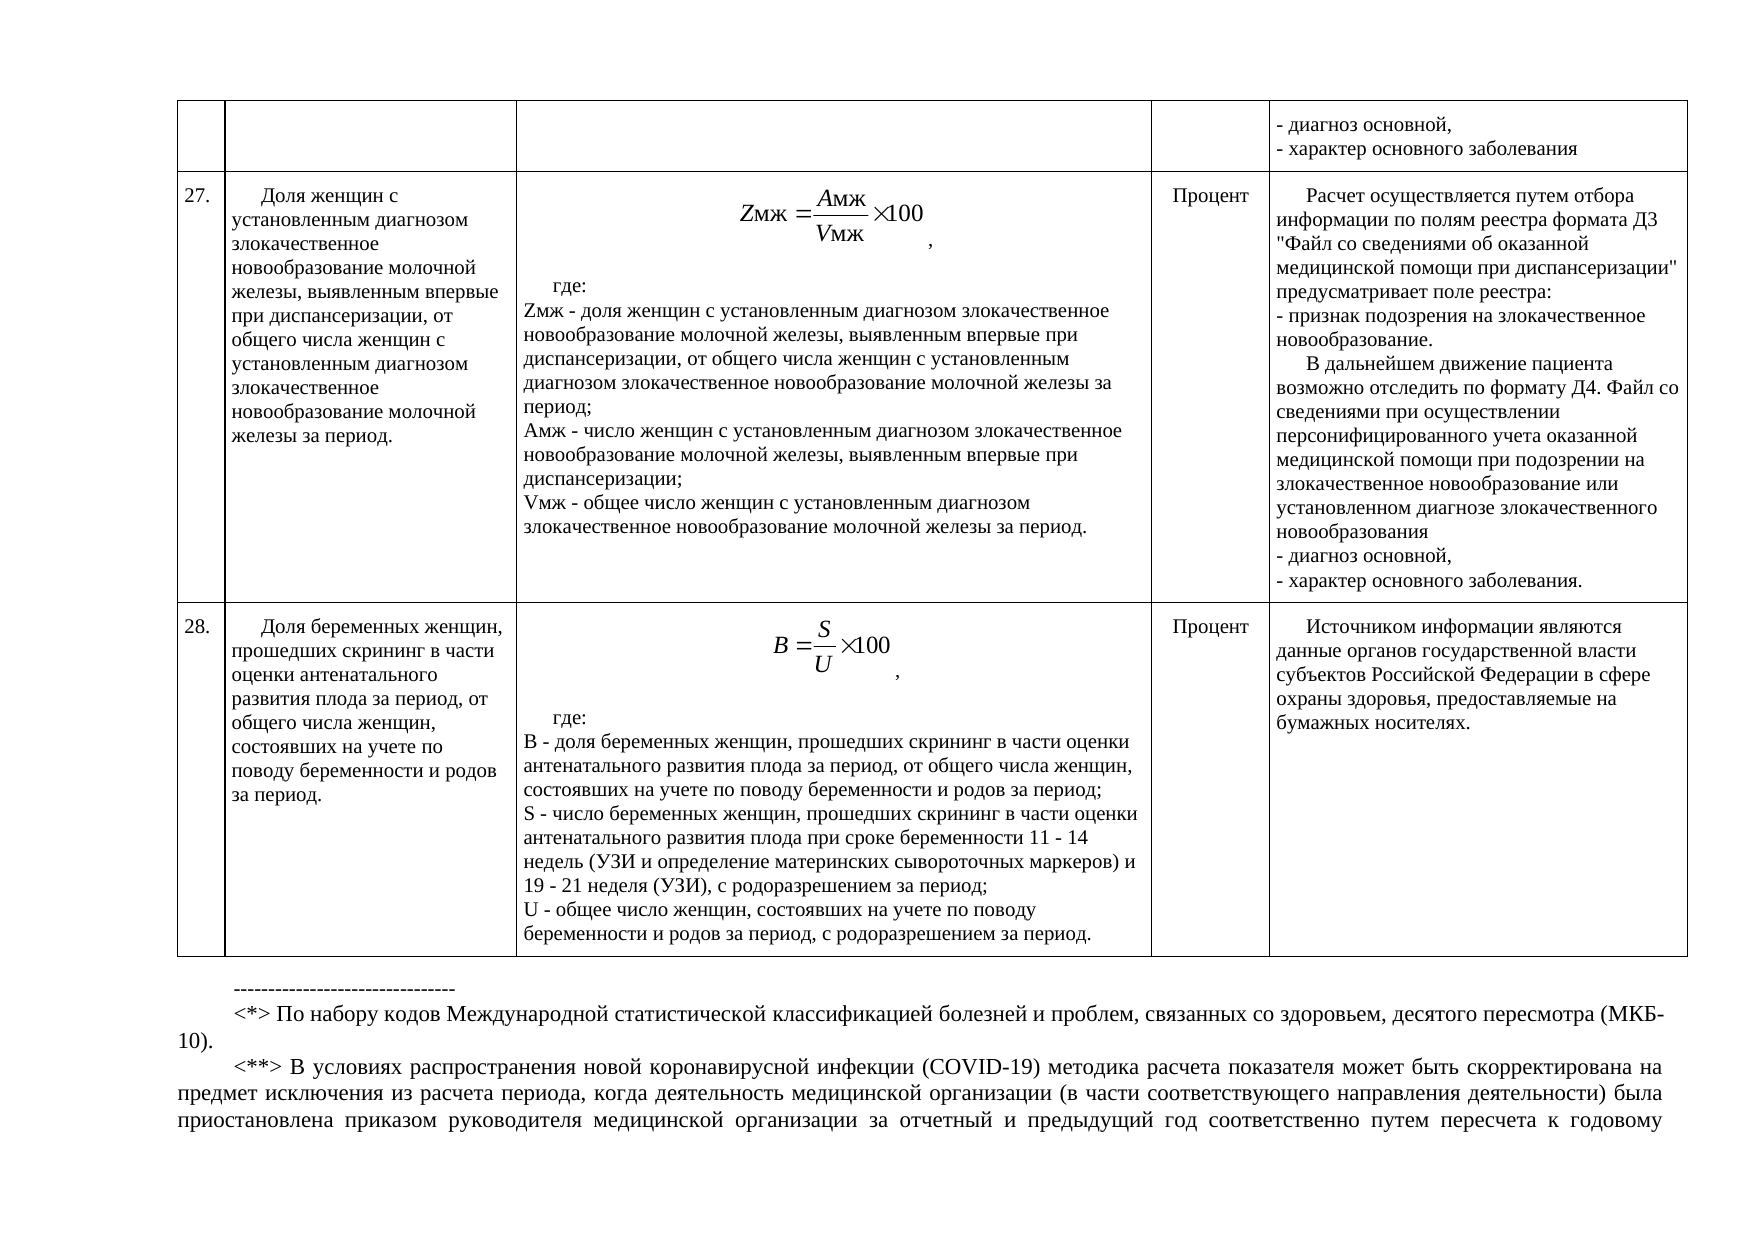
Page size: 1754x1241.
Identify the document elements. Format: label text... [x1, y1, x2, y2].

table_cell Процент [1152, 172, 1269, 602]
text <*> По набору кодов Международной статистической классификацией болезней и проблем, связанных со здоровьем, десятого пересмотра (МКБ-10). [177, 1000, 1665, 1053]
table_cell , [517, 172, 1151, 262]
table_cell Доля беременных женщин, прошедших скрининг в части оценки антенатального развития плода за период, от общего числа женщин, состоявших на учете по поводу беременности и родов за период. [226, 603, 516, 956]
table_cell 27. [178, 172, 224, 602]
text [177, 1053, 1665, 1132]
table_cell Доля женщин с установленным диагнозом злокачественное новообразование молочной железы, выявленным впервые при диспансеризации, от общего числа женщин с установленным диагнозом злокачественное новообразование молочной железы за период. [226, 172, 516, 602]
table_cell 28. [178, 603, 224, 956]
text -------------------------------- [177, 976, 1665, 1000]
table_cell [517, 101, 1151, 171]
table_cell Расчет осуществляется путем отбора информации по полям реестра формата Д3 "Файл со сведениями об оказанной медицинской помощи при диспансеризации" предусматривает поле реестра: - признак подозрения на злокачественное новообразование. В дальнейшем движение пациента возможно отследить по формату Д4. Файл со сведениями при осуществлении персонифицированного учета оказанной медицинской помощи при подозрении на злокачественное новообразование или установленном диагнозе злокачественного новообразования - диагноз основной, - характер основного заболевания. [1270, 172, 1687, 602]
table_cell Процент [1152, 603, 1269, 956]
table_cell где: B - доля беременных женщин, прошедших скрининг в части оценки антенатального развития плода за период, от общего числа женщин, состоявших на учете по поводу беременности и родов за период; S - число беременных женщин, прошедших скрининг в части оценки антенатального развития плода при сроке беременности 11 - 14 недель (УЗИ и определение материнских сывороточных маркеров) и 19 - 21 неделя (УЗИ), с родоразрешением за период; U - общее число женщин, состоявших на учете по поводу беременности и родов за период, с родоразрешением за период. [517, 693, 1151, 956]
table_cell , [517, 603, 1151, 693]
table_cell Источником информации являются данные органов государственной власти субъектов Российской Федерации в сфере охраны здоровья, предоставляемые на бумажных носителях. [1270, 603, 1687, 956]
table_cell где: Zмж - доля женщин с установленным диагнозом злокачественное новообразование молочной железы, выявленным впервые при диспансеризации, от общего числа женщин с установленным диагнозом злокачественное новообразование молочной железы за период; Aмж - число женщин с установленным диагнозом злокачественное новообразование молочной железы, выявленным впервые при диспансеризации; Vмж - общее число женщин с установленным диагнозом злокачественное новообразование молочной железы за период. [517, 262, 1151, 602]
